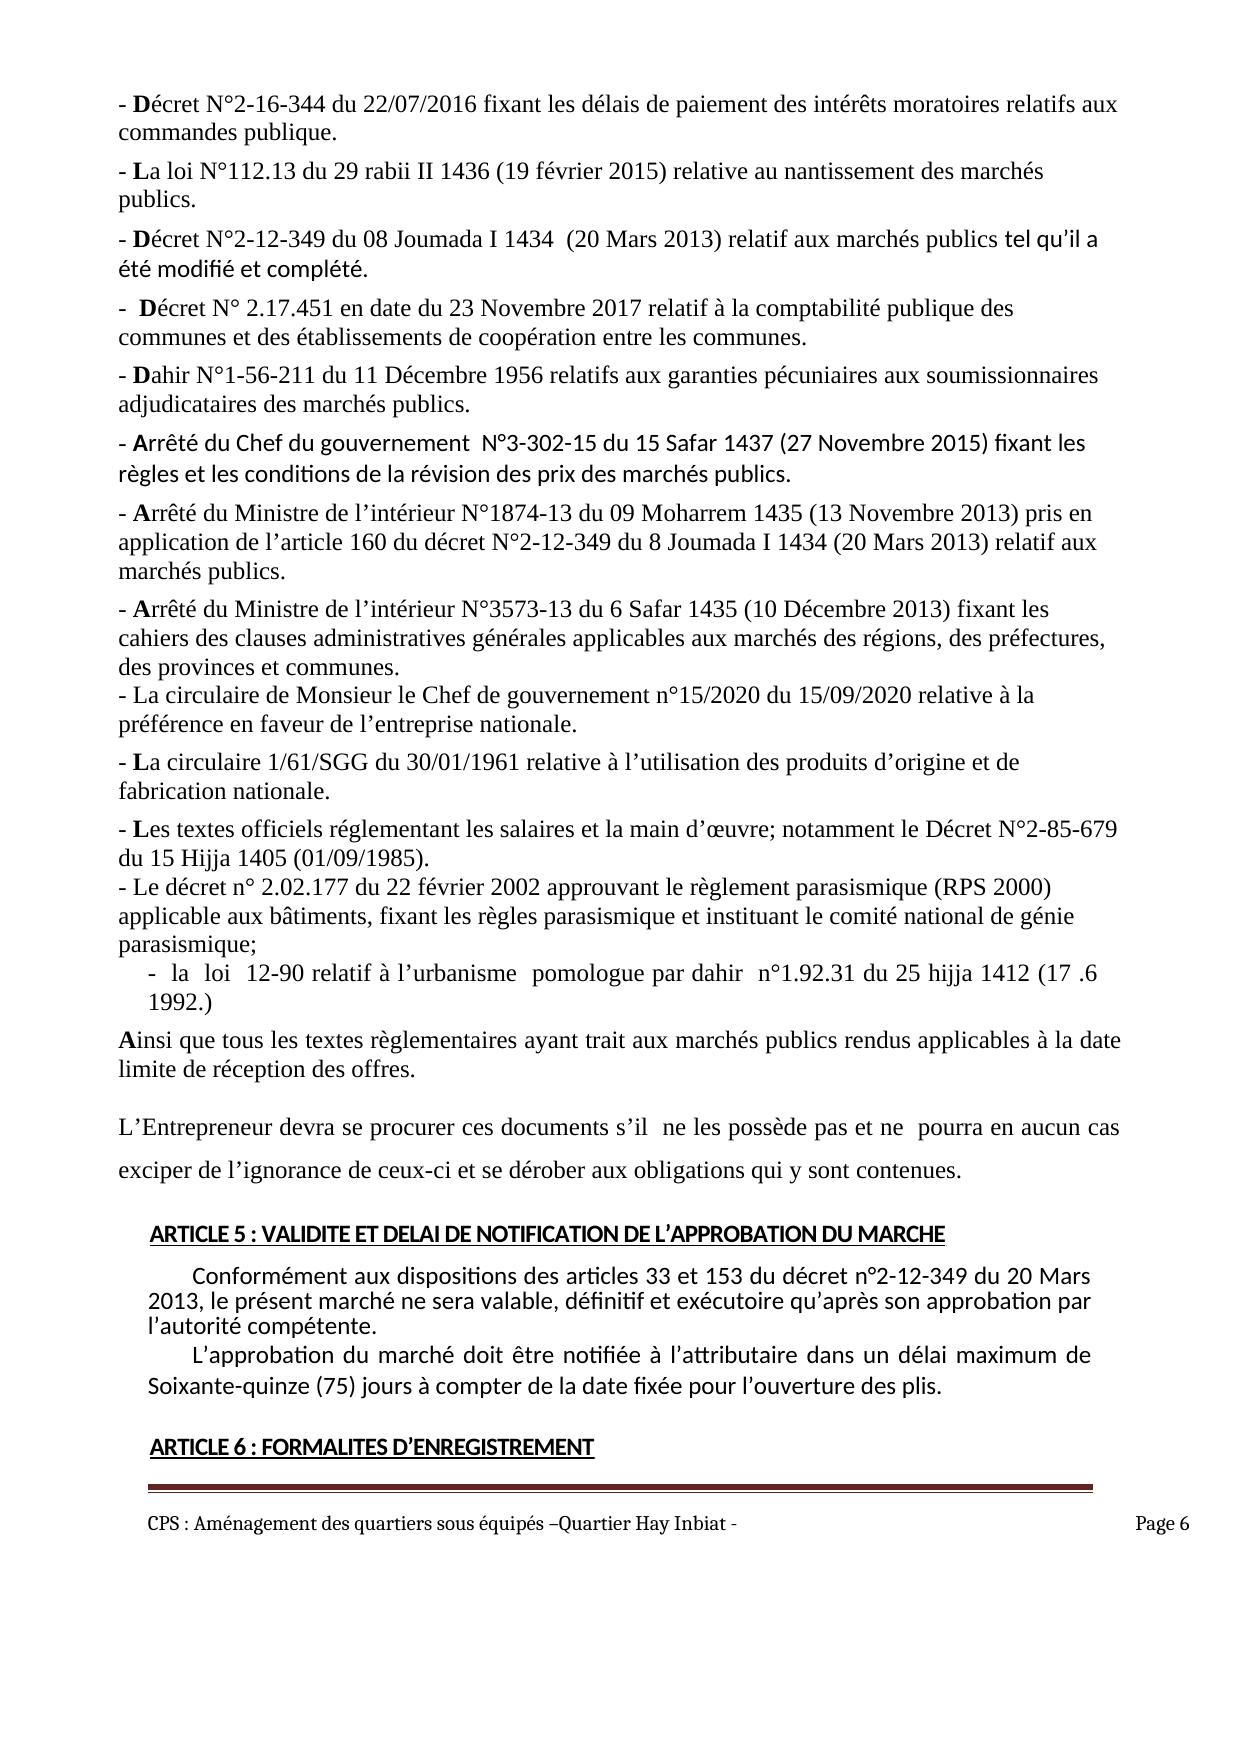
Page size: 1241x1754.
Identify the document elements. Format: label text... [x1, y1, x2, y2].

list Ainsi que tous les textes règlementaires ayant trait aux marchés publics rendus applicables à la date limite de réception des offres. [118, 1025, 1122, 1083]
text - Les textes officiels réglementant les salaires et la main d’œuvre; notamment le Décret N°2-85-679 du 15 Hijja 1405 (01/09/1985). [118, 814, 1122, 872]
list - La circulaire de Monsieur le Chef de gouvernement n°15/2020 du 15/09/2020 relative à la préférence en faveur de l’entreprise nationale. [118, 680, 1122, 738]
list - Décret N° 2.17.451 en date du 23 Novembre 2017 relatif à la comptabilité publique des communes et des établissements de coopération entre les communes. [118, 293, 1122, 351]
list L’Entrepreneur devra se procurer ces documents s’il ne les possède pas et ne pourra en aucun cas exciper de l’ignorance de ceux-ci et se dérober aux obligations qui y sont contenues. [118, 1112, 1122, 1183]
list - Dahir N°1-56-211 du 11 Décembre 1956 relatifs aux garanties pécuniaires aux soumissionnaires adjudicataires des marchés publics. [118, 361, 1122, 418]
text ARTICLE 5 : VALIDITE ET DELAI DE NOTIFICATION DE L’APPROBATION DU MARCHE [149, 1219, 1093, 1249]
text L’approbation du marché doit être notifiée à l’attributaire dans un délai maximum de Soixante-quinze (75) jours à compter de la date fixée pour l’ouverture des plis. [148, 1339, 1093, 1400]
list - la loi 12-90 relatif à l’urbanisme pomologue par dahir n°1.92.31 du 25 hijja 1412 (17 .6 1992.) [148, 958, 1098, 1016]
list - Arrêté du Chef du gouvernement N°3-302-15 du 15 Safar 1437 (27 Novembre 2015) fixant les règles et les conditions de la révision des prix des marchés publics. [118, 428, 1122, 489]
text Conformément aux dispositions des articles 33 et 153 du décret n°2-12-349 du 20 Mars 2013, le présent marché ne sera valable, définitif et exécutoire qu’après son approbation par l’autorité compétente. [148, 1264, 1093, 1339]
text ARTICLE 6 : FORMALITES D’ENREGISTREMENT [149, 1431, 1093, 1461]
list - Arrêté du Ministre de l’intérieur N°3573-13 du 6 Safar 1435 (10 Décembre 2013) fixant les cahiers des clauses administratives générales applicables aux marchés des régions, des préfectures, des provinces et communes. [118, 594, 1122, 680]
text - Le décret n° 2.02.177 du 22 février 2002 approuvant le règlement parasismique (RPS 2000) applicable aux bâtiments, fixant les règles parasismique et instituant le comité national de génie parasismique; [118, 872, 1122, 958]
list - Arrêté du Ministre de l’intérieur N°1874-13 du 09 Moharrem 1435 (13 Novembre 2013) pris en application de l’article 160 du décret N°2-12-349 du 8 Joumada I 1434 (20 Mars 2013) relatif aux marchés publics. [118, 498, 1122, 584]
list - Décret N°2-12-349 du 08 Joumada I 1434 (20 Mars 2013) relatif aux marchés publics tel qu’il a été modifié et complété. [118, 223, 1122, 284]
text - Décret N°2-16-344 du 22/07/2016 fixant les délais de paiement des intérêts moratoires relatifs aux commandes publique. [118, 89, 1122, 146]
list - La loi N°112.13 du 29 rabii II 1436 (19 février 2015) relative au nantissement des marchés publics. [118, 156, 1122, 213]
list - La circulaire 1/61/SGG du 30/01/1961 relative à l’utilisation des produits d’origine et de fabrication nationale. [118, 747, 1122, 805]
